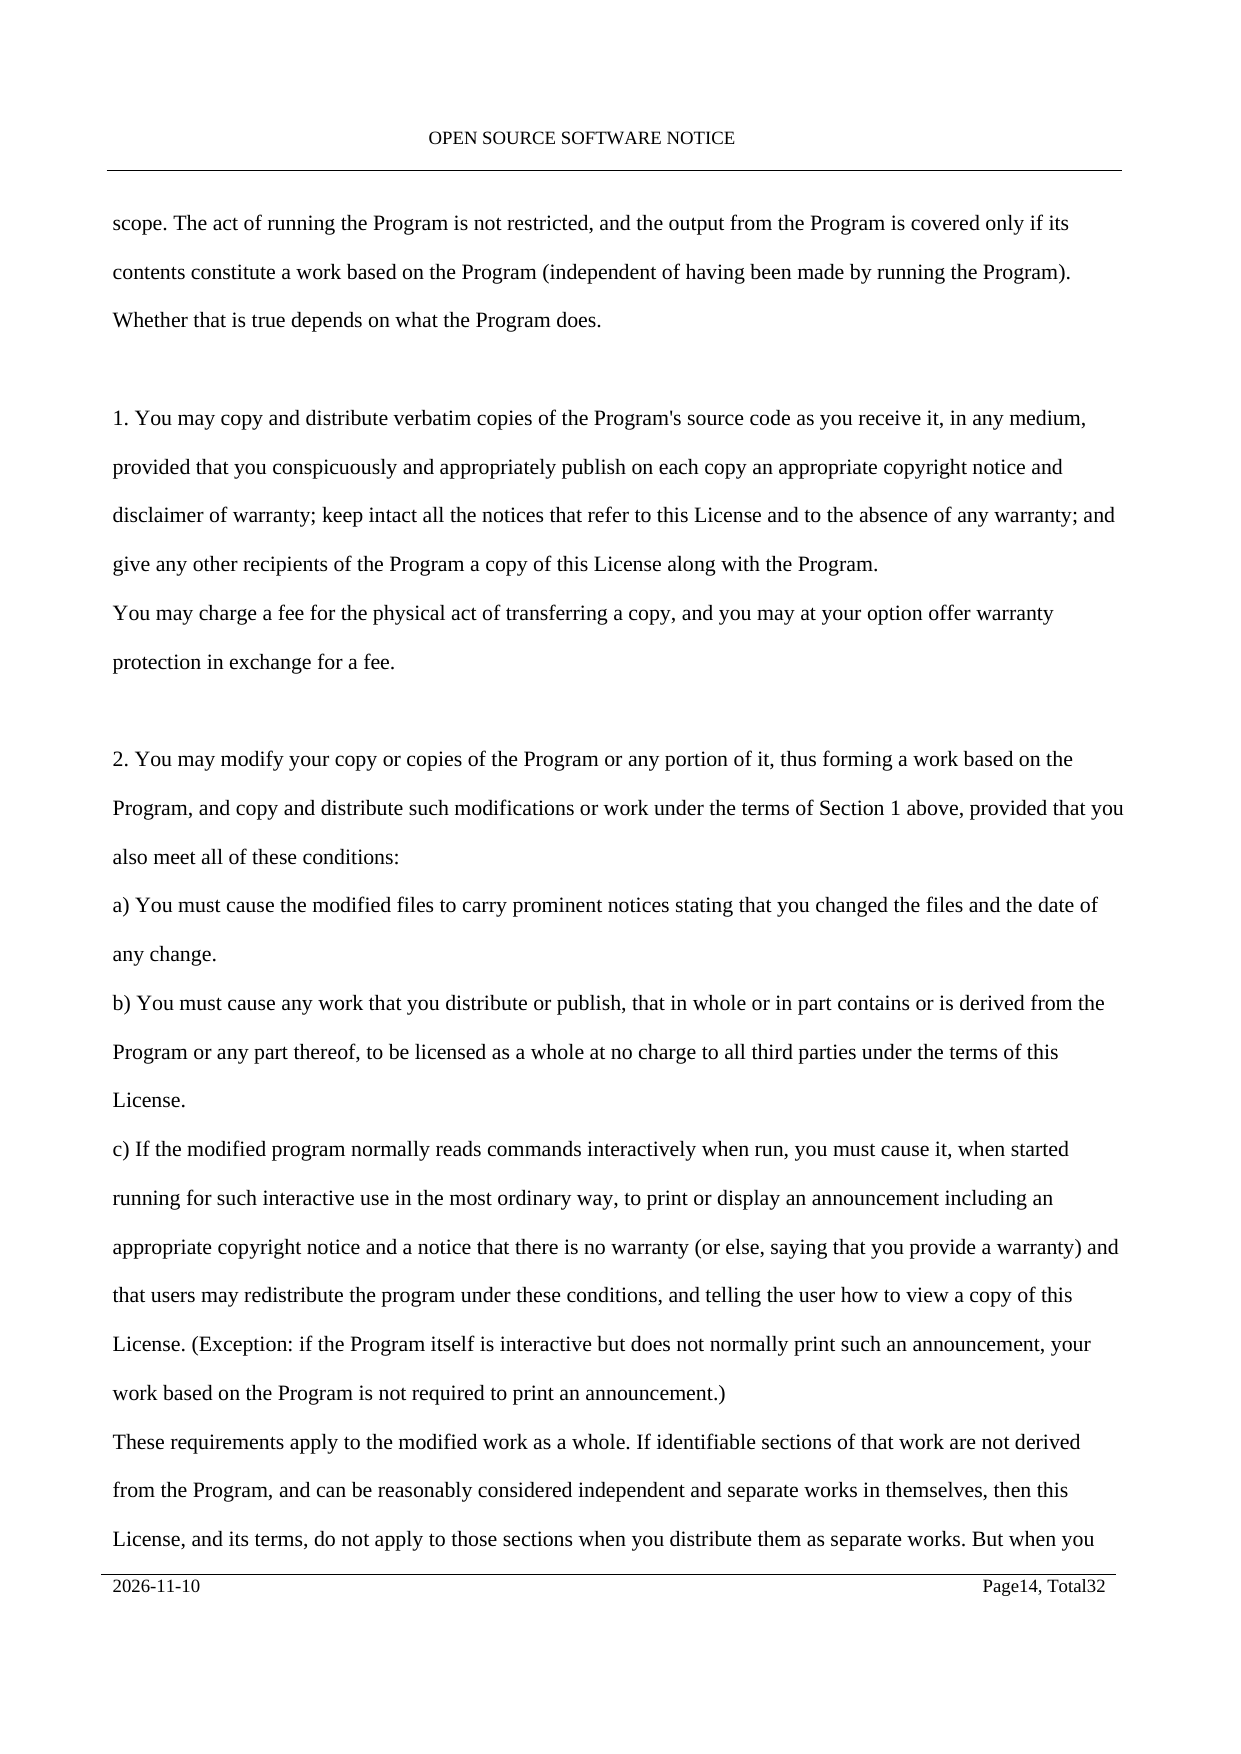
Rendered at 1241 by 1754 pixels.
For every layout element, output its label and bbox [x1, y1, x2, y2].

text [112, 206, 1128, 1555]
